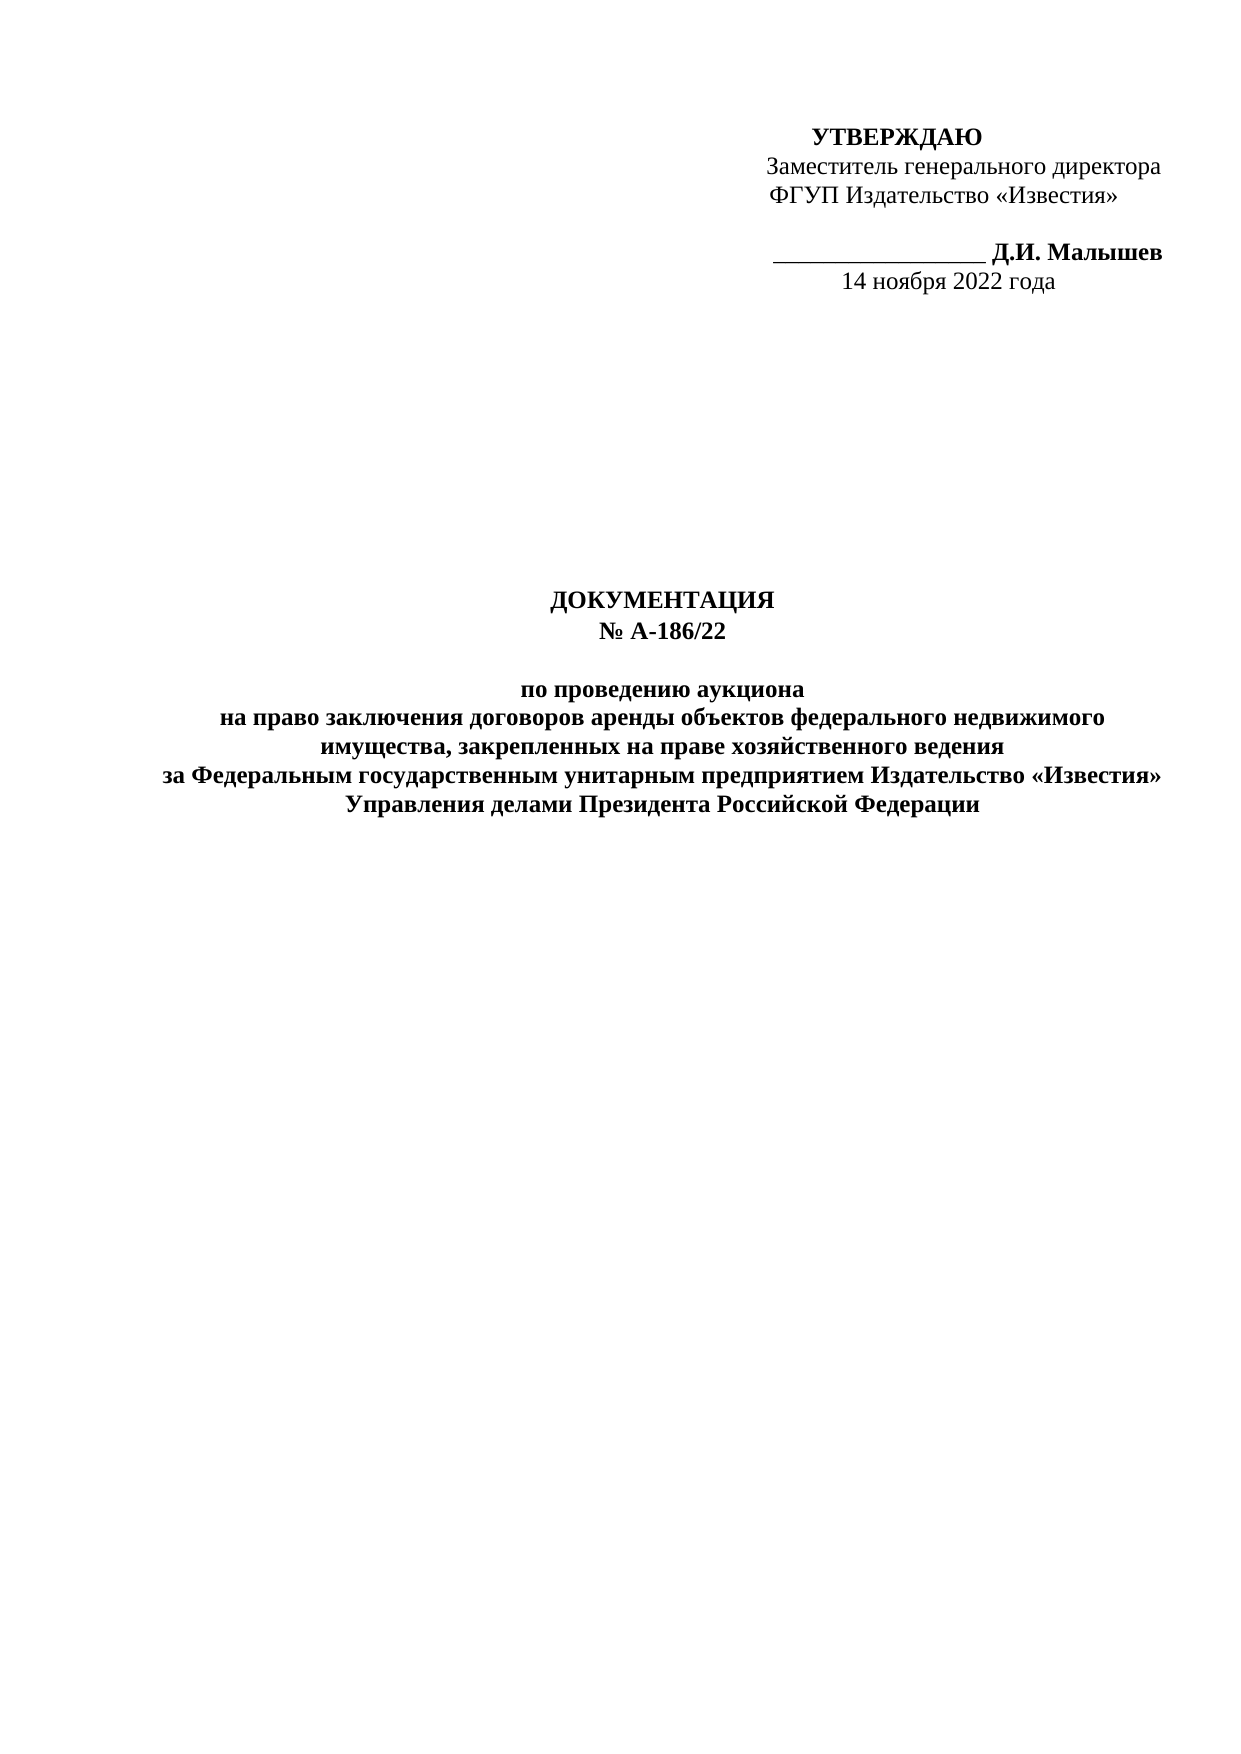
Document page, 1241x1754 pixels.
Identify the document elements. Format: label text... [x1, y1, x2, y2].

text УТВЕРЖДАЮ [631, 122, 1162, 151]
text _________________ Д.И. Малышев [631, 237, 1162, 266]
text ФГУП Издательство «Известия» [631, 180, 1162, 209]
subtitle Управления делами Президента Российской Федерации [162, 789, 1162, 817]
subtitle по проведению аукциона [162, 674, 1162, 702]
subtitle за Федеральным государственным унитарным предприятием Издательство «Известия» [162, 760, 1162, 789]
subtitle ДОКУМЕНТАЦИЯ [162, 582, 1162, 614]
text 14 ноября 2022 года [631, 266, 1162, 295]
subtitle № А-186/22 [162, 614, 1162, 645]
text Заместитель генерального директора [631, 151, 1162, 180]
subtitle на право заключения договоров аренды объектов федерального недвижимого имущества, закрепленных на праве хозяйственного ведения [162, 702, 1162, 760]
